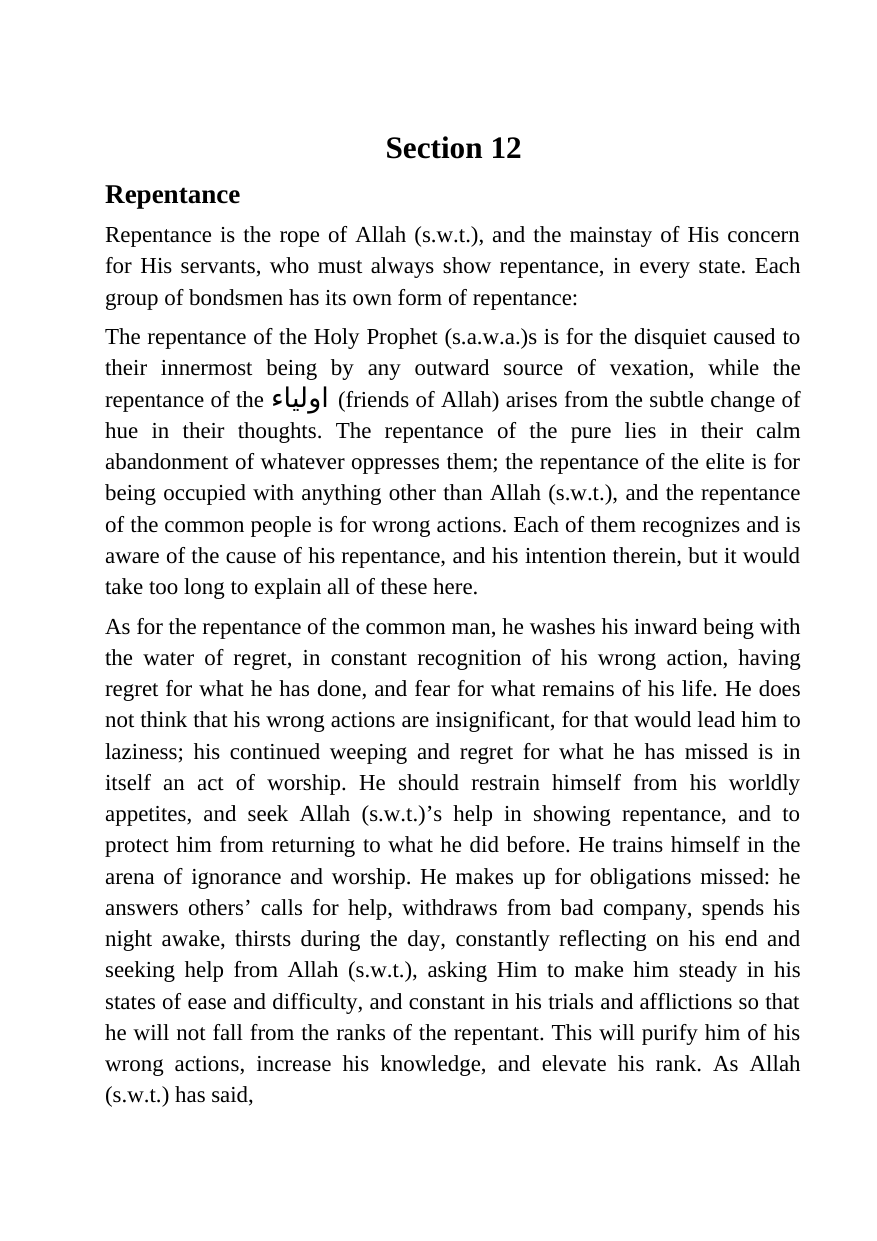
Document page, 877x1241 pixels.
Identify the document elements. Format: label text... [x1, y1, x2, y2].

subtitle Section 12 [105, 129, 802, 166]
text The repentance of the Holy Prophet (s.a.w.a.)s is for the disquiet caused to their innermost being by any outward source of vexation, while the repentance of the اولياء (friends of Allah) arises from the subtle change of hue in their thoughts. The repentance of the pure lies in their calm abandonment of whatever oppresses them; the repentance of the elite is for being occupied with anything other than Allah (s.w.t.), and the repentance of the common people is for wrong actions. Each of them recognizes and is aware of the cause of his repentance, and his intention therein, but it would take too long to explain all of these here. [105, 319, 802, 601]
subtitle Repentance [105, 178, 802, 209]
text Repentance is the rope of Allah (s.w.t.), and the mainstay of His concern for His servants, who must always show repentance, in every state. Each group of bondsmen has its own form of repentance: [105, 217, 802, 311]
text As for the repentance of the common man, he washes his inward being with the water of regret, in constant recognition of his wrong action, having regret for what he has done, and fear for what remains of his life. He does not think that his wrong actions are insignificant, for that would lead him to laziness; his continued weeping and regret for what he has missed is in itself an act of worship. He should restrain himself from his worldly appetites, and seek Allah (s.w.t.)’s help in showing repentance, and to protect him from returning to what he did before. He trains himself in the arena of ignorance and worship. He makes up for obligations missed: he answers others’ calls for help, withdraws from bad company, spends his night awake, thirsts during the day, constantly reflecting on his end and seeking help from Allah (s.w.t.), asking Him to make him steady in his states of ease and difficulty, and constant in his trials and afflictions so that he will not fall from the ranks of the repentant. This will purify him of his wrong actions, increase his knowledge, and elevate his rank. As Allah (s.w.t.) has said, [105, 609, 802, 1109]
